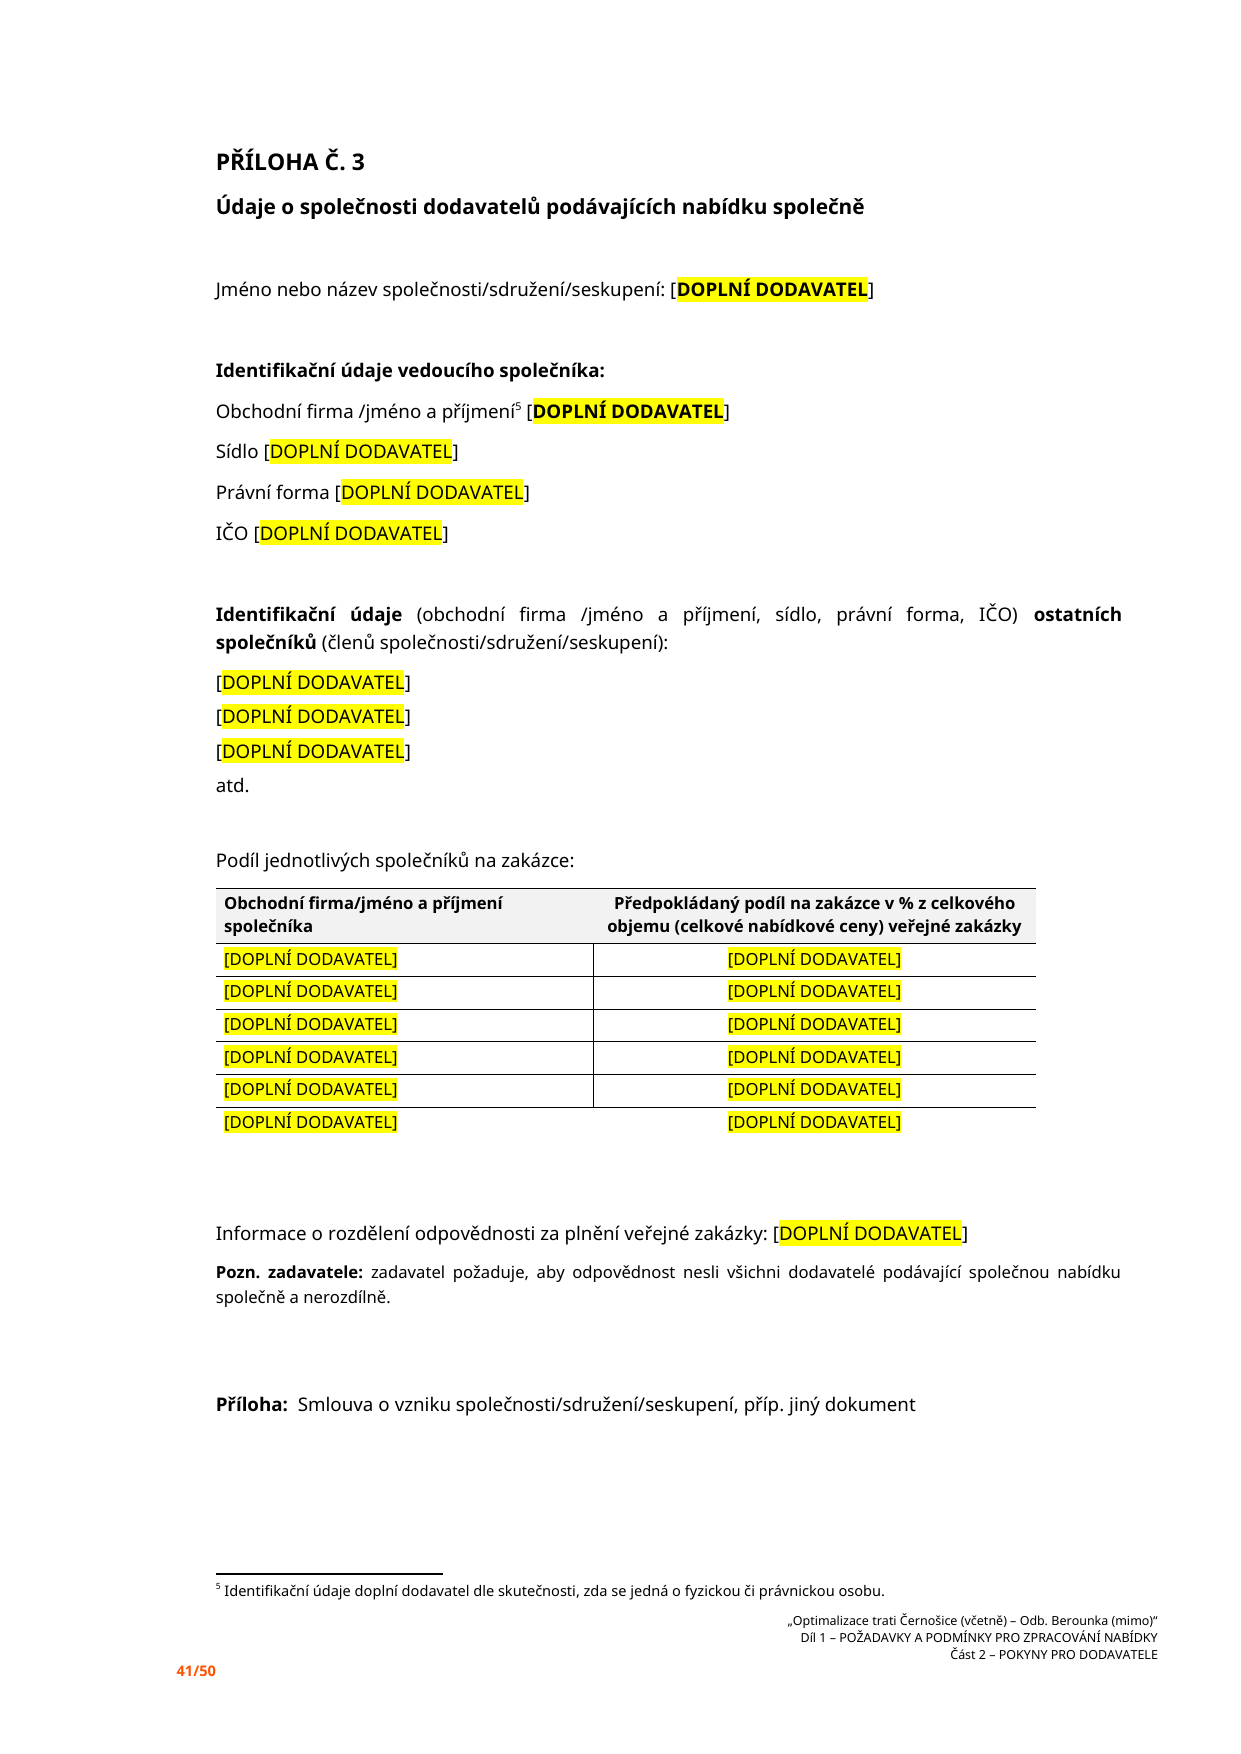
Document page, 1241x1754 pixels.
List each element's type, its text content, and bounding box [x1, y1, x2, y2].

text atd. [216, 772, 1122, 798]
text Jméno nebo název společnosti/sdružení/seskupení: [DOPLNÍ DODAVATEL] [216, 277, 677, 302]
table_cell [DOPLNÍ DODAVATEL] [594, 1042, 1036, 1074]
table_cell [DOPLNÍ DODAVATEL] [594, 944, 1036, 976]
table_cell [DOPLNÍ DODAVATEL] [216, 1042, 593, 1074]
text [DOPLNÍ DODAVATEL] [216, 669, 1122, 695]
text Informace o rozdělení odpovědnosti za plnění veřejné zakázky: [DOPLNÍ DODAVATEL] [216, 1220, 779, 1246]
table_cell [DOPLNÍ DODAVATEL] [216, 1010, 593, 1041]
table_cell [DOPLNÍ DODAVATEL] [594, 1010, 1036, 1041]
table_cell [DOPLNÍ DODAVATEL] [216, 944, 593, 976]
text Sídlo [DOPLNÍ DODAVATEL] [452, 439, 1122, 464]
text Údaje o společnosti dodavatelů podávajících nabídku společně [216, 192, 1122, 221]
table_cell [DOPLNÍ DODAVATEL] [593, 1108, 1036, 1139]
table_cell [DOPLNÍ DODAVATEL] [216, 1075, 593, 1107]
text Identifikační údaje vedoucího společníka: [216, 358, 1122, 383]
text Právní forma [DOPLNÍ DODAVATEL] [216, 479, 341, 505]
text Obchodní firma /jméno a příjmení [DOPLNÍ DODAVATEL] [216, 398, 533, 424]
text Pozn. zadavatele: zadavatel požaduje, aby odpovědnost nesli všichni dodavatelé podávající společnou nabídku společně a nerozdílně. [216, 1261, 1122, 1308]
text Právní forma [DOPLNÍ DODAVATEL] [523, 479, 1122, 505]
text IČO [DOPLNÍ DODAVATEL] [442, 520, 1122, 545]
text Jméno nebo název společnosti/sdružení/seskupení: [DOPLNÍ DODAVATEL] [868, 277, 1122, 302]
text Obchodní firma /jméno a příjmení [DOPLNÍ DODAVATEL] [724, 398, 1122, 424]
table_header Obchodní firma/jméno a příjmení společníka [216, 889, 593, 943]
text Podíl jednotlivých společníků na zakázce: [216, 847, 1122, 873]
text Příloha č. 3 [216, 146, 1122, 177]
text [DOPLNÍ DODAVATEL] [404, 738, 1122, 763]
table_cell [DOPLNÍ DODAVATEL] [594, 977, 1036, 1008]
text Příloha: Smlouva o vzniku společnosti/sdružení/seskupení, příp. jiný dokument [216, 1392, 1122, 1417]
table_cell [DOPLNÍ DODAVATEL] [594, 1075, 1036, 1107]
table_cell [DOPLNÍ DODAVATEL] [216, 977, 593, 1008]
table_cell [DOPLNÍ DODAVATEL] [216, 1108, 593, 1139]
text [DOPLNÍ DODAVATEL] [404, 704, 1122, 729]
table_header Předpokládaný podíl na zakázce v % z celkového objemu (celkové nabídkové ceny) veřejné zakázky [593, 889, 1036, 943]
text Identifikační údaje (obchodní firma /jméno a příjmení, sídlo, právní forma, IČO) ostatních společníků (členů společnosti/sdružení/seskupení): [216, 601, 1122, 654]
